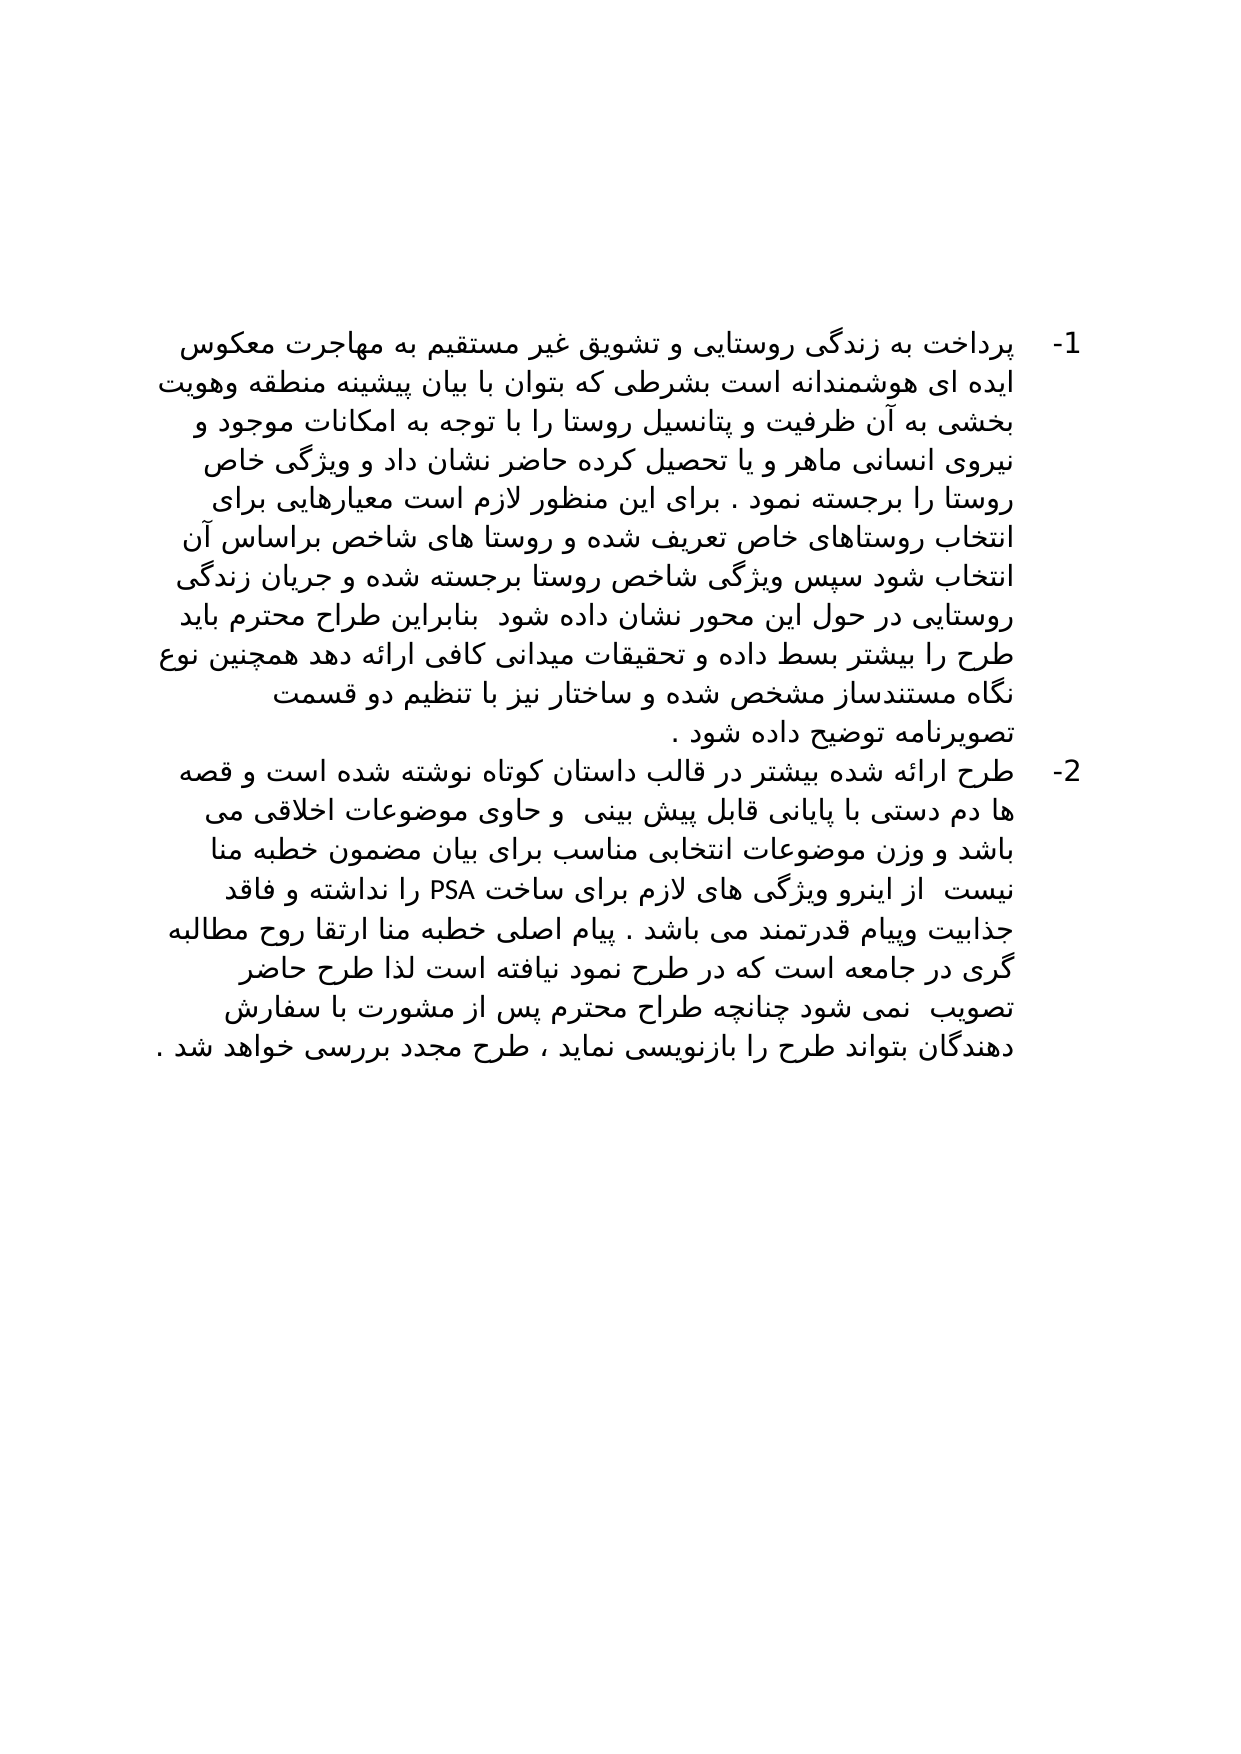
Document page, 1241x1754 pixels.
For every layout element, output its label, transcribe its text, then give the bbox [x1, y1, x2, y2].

list پرداخت به زندگی روستایی و تشویق غیر مستقیم به مهاجرت معکوس ایده ای هوشمندانه است بشرطی که بتوان با بیان پیشینه منطقه وهویت بخشی به آن ظرفیت و پتانسیل روستا را با توجه به امکانات موجود و نیروی انسانی ماهر و یا تحصیل کرده حاضر نشان داد و ویژگی خاص روستا را برجسته نمود . برای این منظور لازم است معیارهایی برای انتخاب روستاهای خاص تعریف شده و روستا های شاخص براساس آن انتخاب شود سپس ویژگی شاخص روستا برجسته شده و جریان زندگی روستایی در حول این محور نشان داده شود بنابراین طراح محترم باید طرح را بیشتر بسط داده و تحقیقات میدانی کافی ارائه دهد همچنین نوع نگاه مستندساز مشخص شده و ساختار نیز با تنظیم دو قسمت تصویرنامه توضیح داده شود . [150, 326, 1053, 749]
list طرح ارائه شده بیشتر در قالب داستان کوتاه نوشته شده است و قصه ها دم دستی با پایانی قابل پیش بینی و حاوی موضوعات اخلاقی می باشد و وزن موضوعات انتخابی مناسب برای بیان مضمون خطبه منا نیست از اینرو ویژگی های لازم برای ساخت PSA را نداشته و فاقد جذابیت وپیام قدرتمند می باشد . پیام اصلی خطبه منا ارتقا روح مطالبه گری در جامعه است که در طرح نمود نیافته است لذا طرح حاضر تصویب نمی شود چنانچه طراح محترم پس از مشورت با سفارش دهندگان بتواند طرح را بازنویسی نماید ، طرح مجدد بررسی خواهد شد . [150, 754, 1053, 1063]
